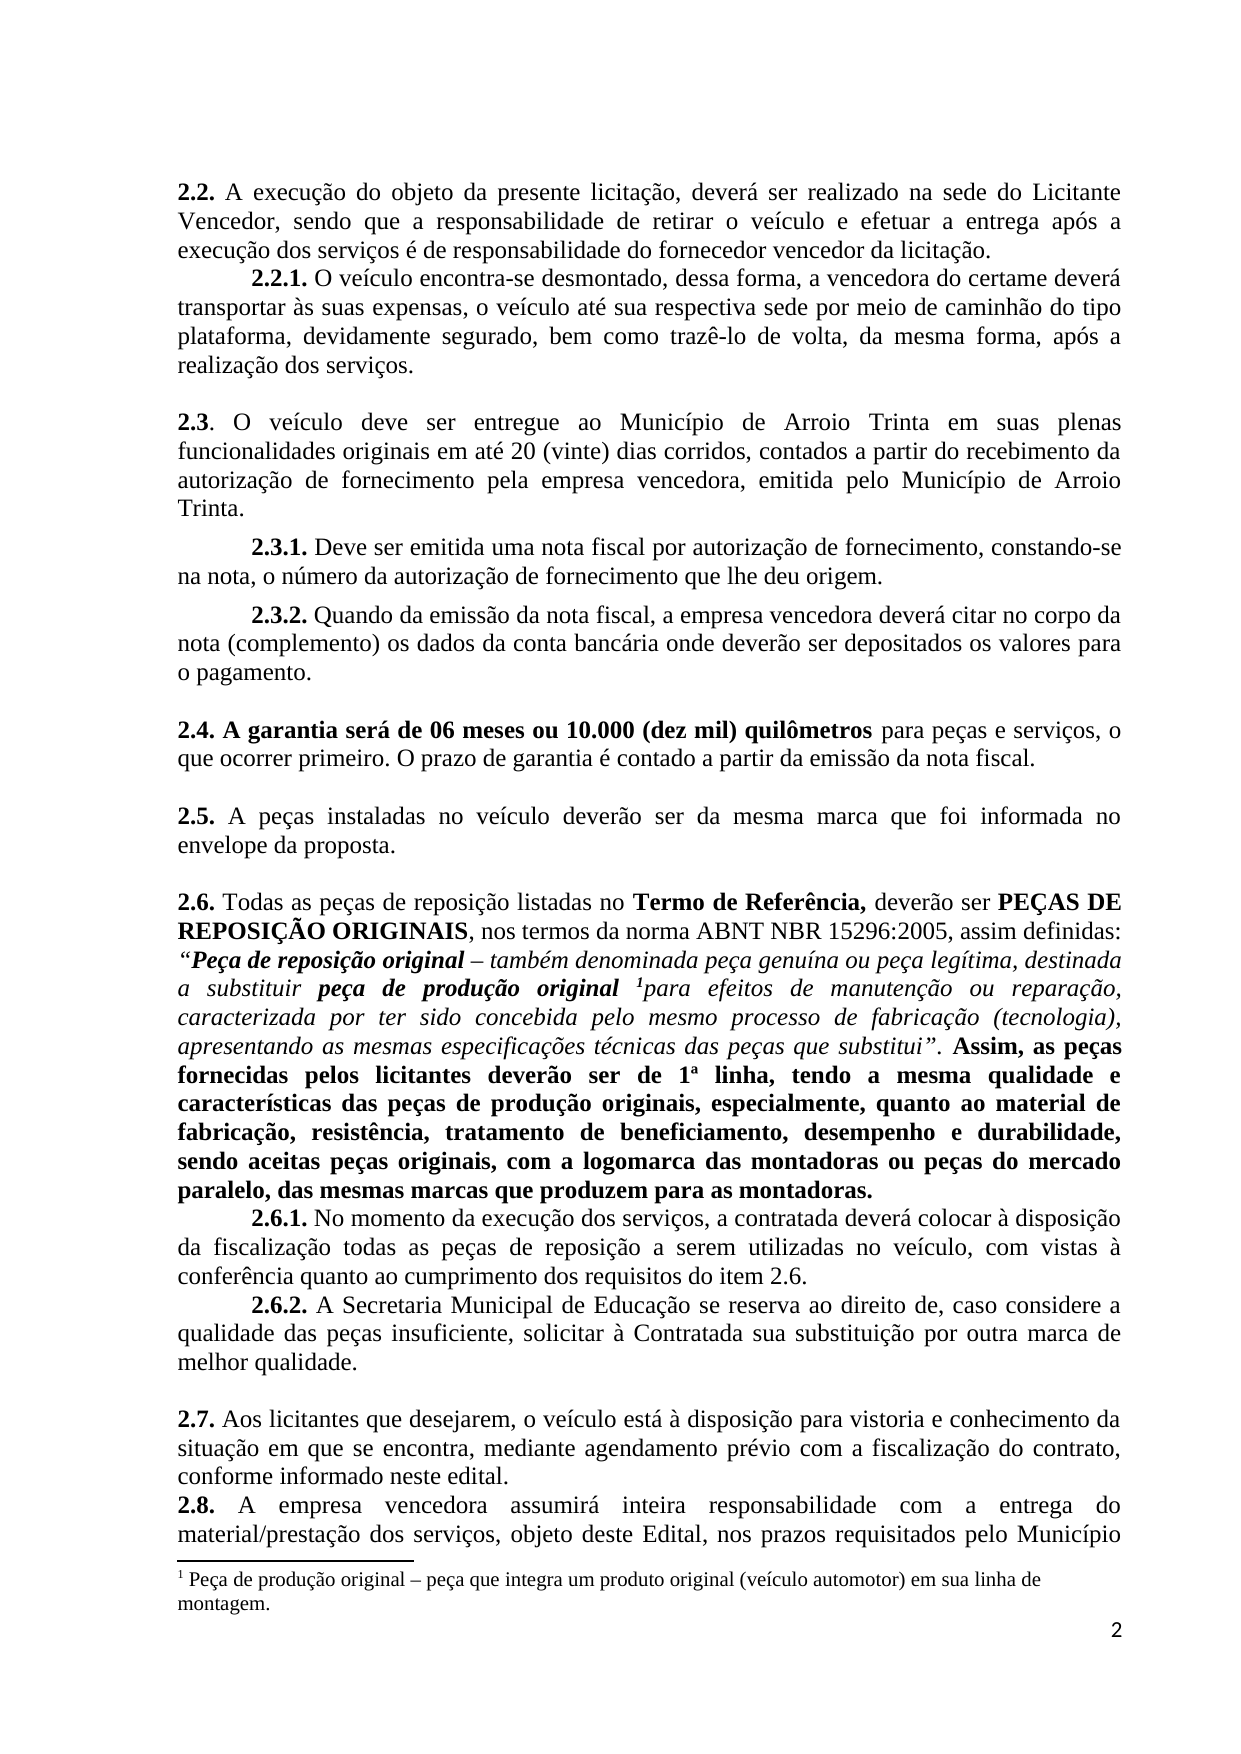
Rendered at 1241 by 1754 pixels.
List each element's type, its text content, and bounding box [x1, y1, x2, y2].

text 2.7. Aos licitantes que desejarem, o veículo está à disposição para vistoria e conhecimento da situação em que se encontra, mediante agendamento prévio com a fiscalização do contrato, conforme informado neste edital. [177, 1404, 1122, 1490]
text 2.6.2. A Secretaria Municipal de Educação se reserva ao direito de, caso considere a qualidade das peças insuficiente, solicitar à Contratada sua substituição por outra marca de melhor qualidade. [177, 1290, 1122, 1376]
text 2.5. A peças instaladas no veículo deverão ser da mesma marca que foi informada no envelope da proposta. [177, 801, 1122, 858]
text 2.6. Todas as peças de reposição listadas no Termo de Referência, deverão ser PEÇAS DE REPOSIÇÃO ORIGINAIS, nos termos da norma ABNT NBR 15296:2005, assim definidas: “Peça de reposição original – também denominada peça genuína ou peça legítima, destinada a substituir peça de produção original para efeitos de manutenção ou reparação, caracterizada por ter sido concebida pelo mesmo processo de fabricação (tecnologia), apresentando as mesmas especificações técnicas das peças que substitui”. Assim, as peças fornecidas pelos licitantes deverão ser de 1ª linha, tendo a mesma qualidade e características das peças de produção originais, especialmente, quanto ao material de fabricação, resistência, tratamento de beneficiamento, desempenho e durabilidade, sendo aceitas peças originais, com a logomarca das montadoras ou peças do mercado paralelo, das mesmas marcas que produzem para as montadoras. [177, 887, 1122, 1203]
text 2.3.2. Quando da emissão da nota fiscal, a empresa vencedora deverá citar no corpo da nota (complemento) os dados da conta bancária onde deverão ser depositados os valores para o pagamento. [177, 600, 1122, 686]
text 2.6.1. No momento da execução dos serviços, a contratada deverá colocar à disposição da fiscalização todas as peças de reposição a serem utilizadas no veículo, com vistas à conferência quanto ao cumprimento dos requisitos do item 2.6. [177, 1203, 1122, 1290]
text 2.2.1. O veículo encontra-se desmontado, dessa forma, a vencedora do certame deverá transportar às suas expensas, o veículo até sua respectiva sede por meio de caminhão do tipo plataforma, devidamente segurado, bem como trazê-lo de volta, da mesma forma, após a realização dos serviços. [177, 263, 1122, 378]
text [177, 1490, 1122, 1548]
text 2.3. O veículo deve ser entregue ao Município de Arroio Trinta em suas plenas funcionalidades originais em até 20 (vinte) dias corridos, contados a partir do recebimento da autorização de fornecimento pela empresa vencedora, emitida pelo Município de Arroio Trinta. [177, 407, 1122, 522]
text 2.3.1. Deve ser emitida uma nota fiscal por autorização de fornecimento, constando-se na nota, o número da autorização de fornecimento que lhe deu origem. [177, 532, 1122, 590]
text 2.4. A garantia será de 06 meses ou 10.000 (dez mil) quilômetros para peças e serviços, o que ocorrer primeiro. O prazo de garantia é contado a partir da emissão da nota fiscal. [177, 715, 1122, 772]
text 2.2. A execução do objeto da presente licitação, deverá ser realizado na sede do Licitante Vencedor, sendo que a responsabilidade de retirar o veículo e efetuar a entrega após a execução dos serviços é de responsabilidade do fornecedor vencedor da licitação. [177, 177, 1122, 263]
